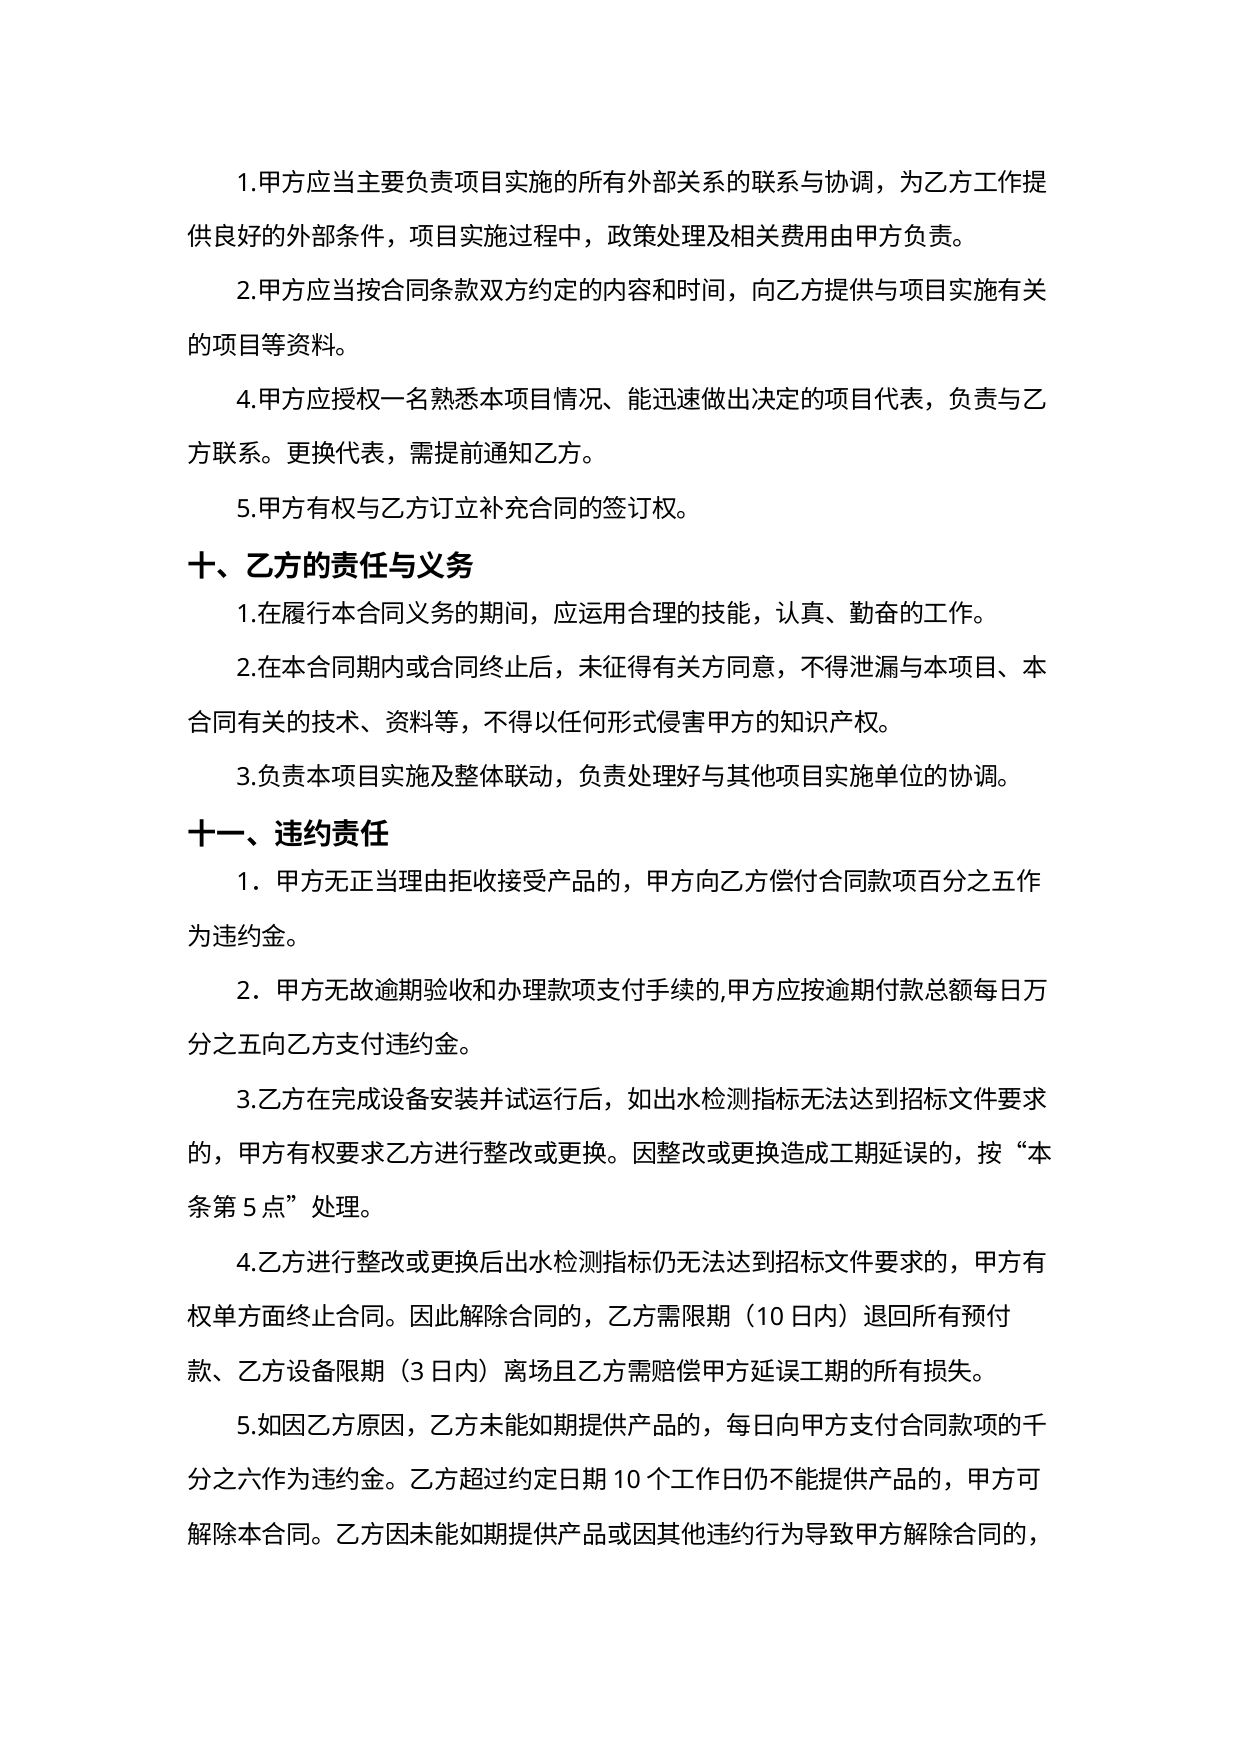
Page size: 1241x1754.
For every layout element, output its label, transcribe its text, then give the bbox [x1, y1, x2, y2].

text 1．甲方无正当理由拒收接受产品的，甲方向乙方偿付合同款项百分之五作为违约金。 [187, 862, 1053, 952]
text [187, 1405, 1053, 1550]
text 4.甲方应授权一名熟悉本项目情况、能迅速做出决定的项目代表，负责与乙方联系。更换代表，需提前通知乙方。 [187, 379, 1053, 470]
text 4.乙方进行整改或更换后出水检测指标仍无法达到招标文件要求的，甲方有权单方面终止合同。因此解除合同的，乙方需限期（10日内）退回所有预付款、乙方设备限期（3日内）离场且乙方需赔偿甲方延误工期的所有损失。 [187, 1242, 1053, 1387]
text 3.负责本项目实施及整体联动，负责处理好与其他项目实施单位的协调。 [187, 756, 1053, 793]
text 1.甲方应当主要负责项目实施的所有外部关系的联系与协调，为乙方工作提供良好的外部条件，项目实施过程中，政策处理及相关费用由甲方负责。 [187, 162, 1053, 253]
text 3.乙方在完成设备安装并试运行后，如出水检测指标无法达到招标文件要求的，甲方有权要求乙方进行整改或更换。因整改或更换造成工期延误的，按“本条第5点”处理。 [187, 1079, 1053, 1224]
text 2．甲方无故逾期验收和办理款项支付手续的,甲方应按逾期付款总额每日万分之五向乙方支付违约金。 [187, 970, 1053, 1061]
text 十一、违约责任 [187, 811, 1053, 853]
text 2.在本合同期内或合同终止后，未征得有关方同意，不得泄漏与本项目、本合同有关的技术、资料等，不得以任何形式侵害甲方的知识产权。 [187, 648, 1053, 738]
text 2.甲方应当按合同条款双方约定的内容和时间，向乙方提供与项目实施有关的项目等资料。 [187, 271, 1053, 361]
text 十、乙方的责任与义务 [187, 543, 1053, 585]
text 5.甲方有权与乙方订立补充合同的签订权。 [187, 488, 1053, 524]
text 1.在履行本合同义务的期间，应运用合理的技能，认真、勤奋的工作。 [187, 593, 1053, 629]
